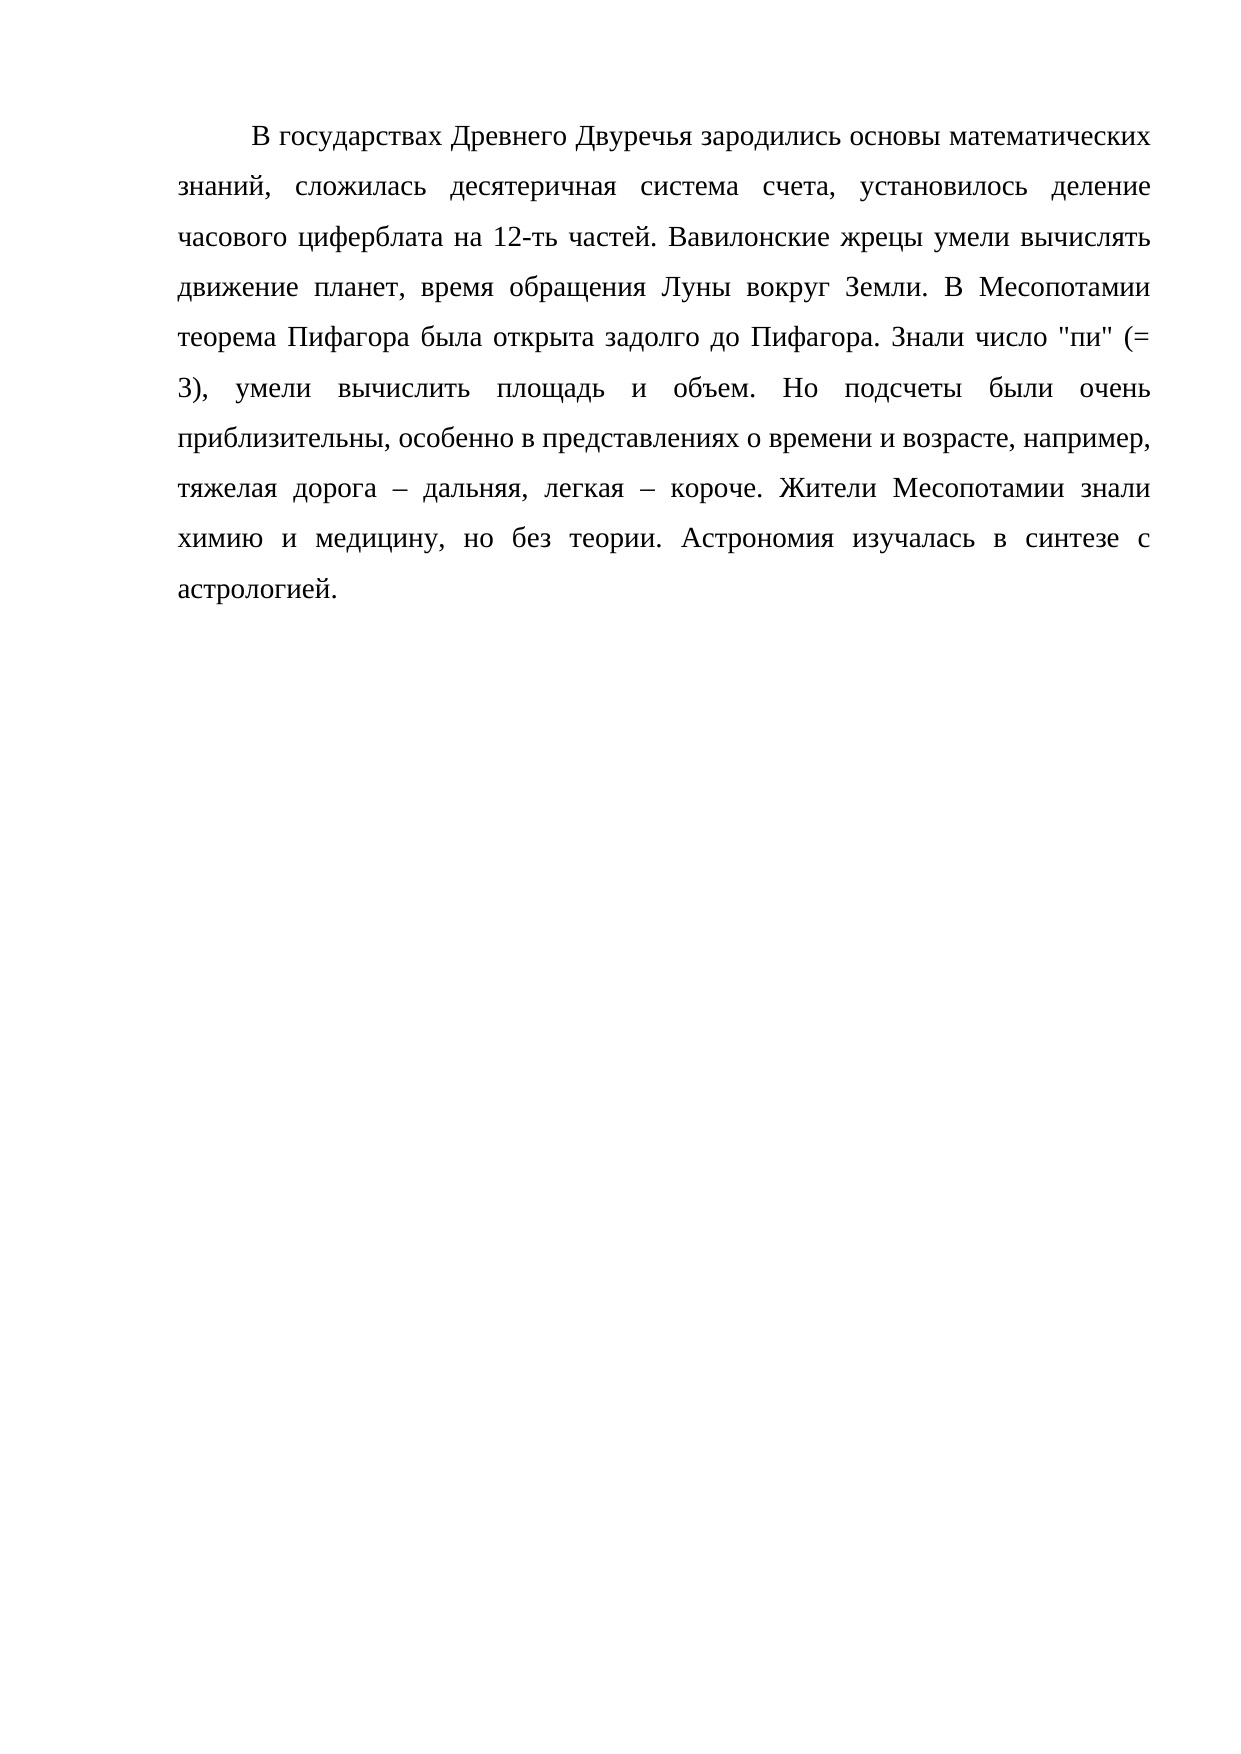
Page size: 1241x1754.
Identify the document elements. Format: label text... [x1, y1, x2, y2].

text В государствах Древнего Двуречья зародились основы математических знаний, сложилась десятеричная система счета, установилось деление часового циферблата на 12-ть частей. Вавилонские жрецы умели вычислять движение планет, время обращения Луны вокруг Земли. В Месопотамии теорема Пифагора была открыта задолго до Пифагора. Знали число "пи" (= 3), умели вычислить площадь и объем. Но подсчеты были очень приблизительны, особенно в представлениях о времени и возрасте, например, тяжелая дорога – дальняя, легкая – короче. Жители Месопотамии знали химию и медицину, но без теории. Астрономия изучалась в синтезе с астрологией. [177, 118, 1152, 604]
